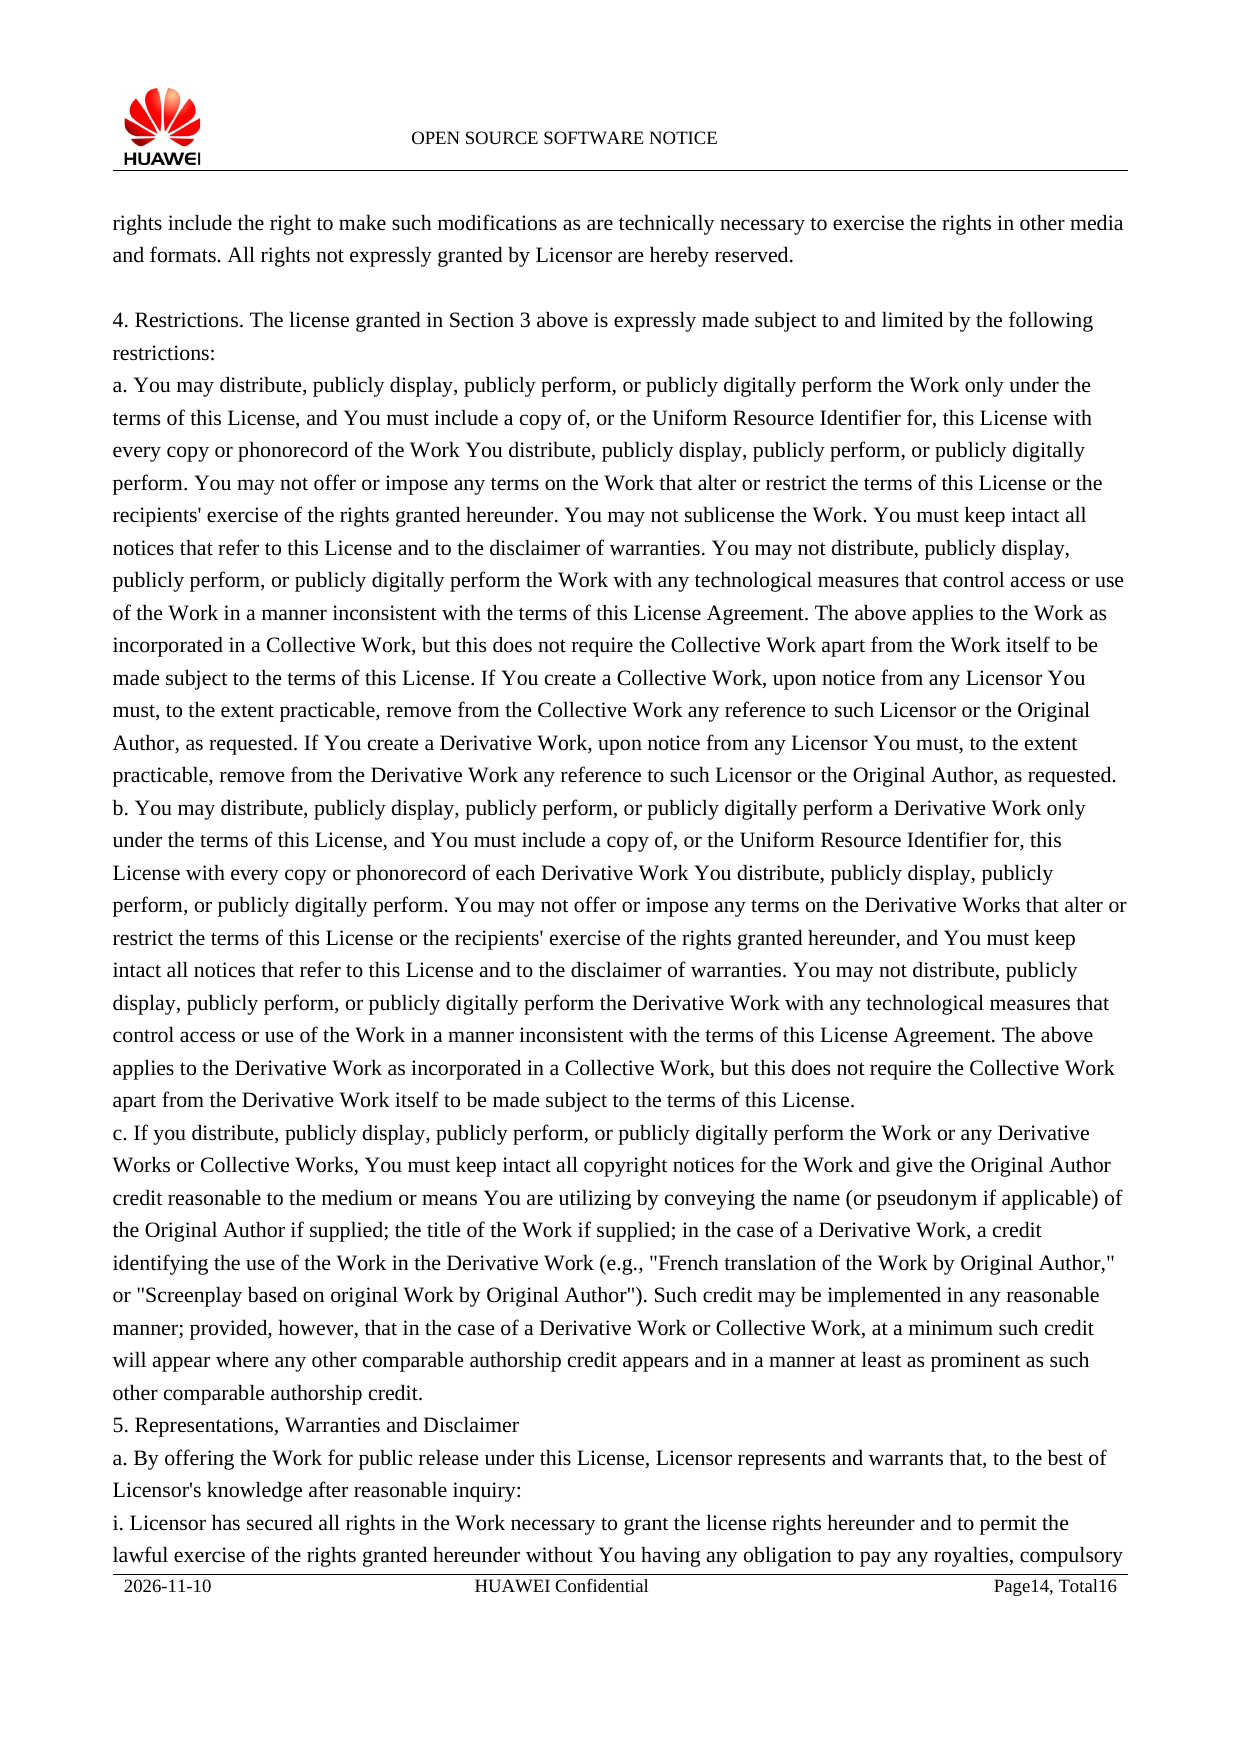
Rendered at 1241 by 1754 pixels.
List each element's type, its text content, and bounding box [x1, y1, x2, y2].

picture [124, 88, 201, 165]
